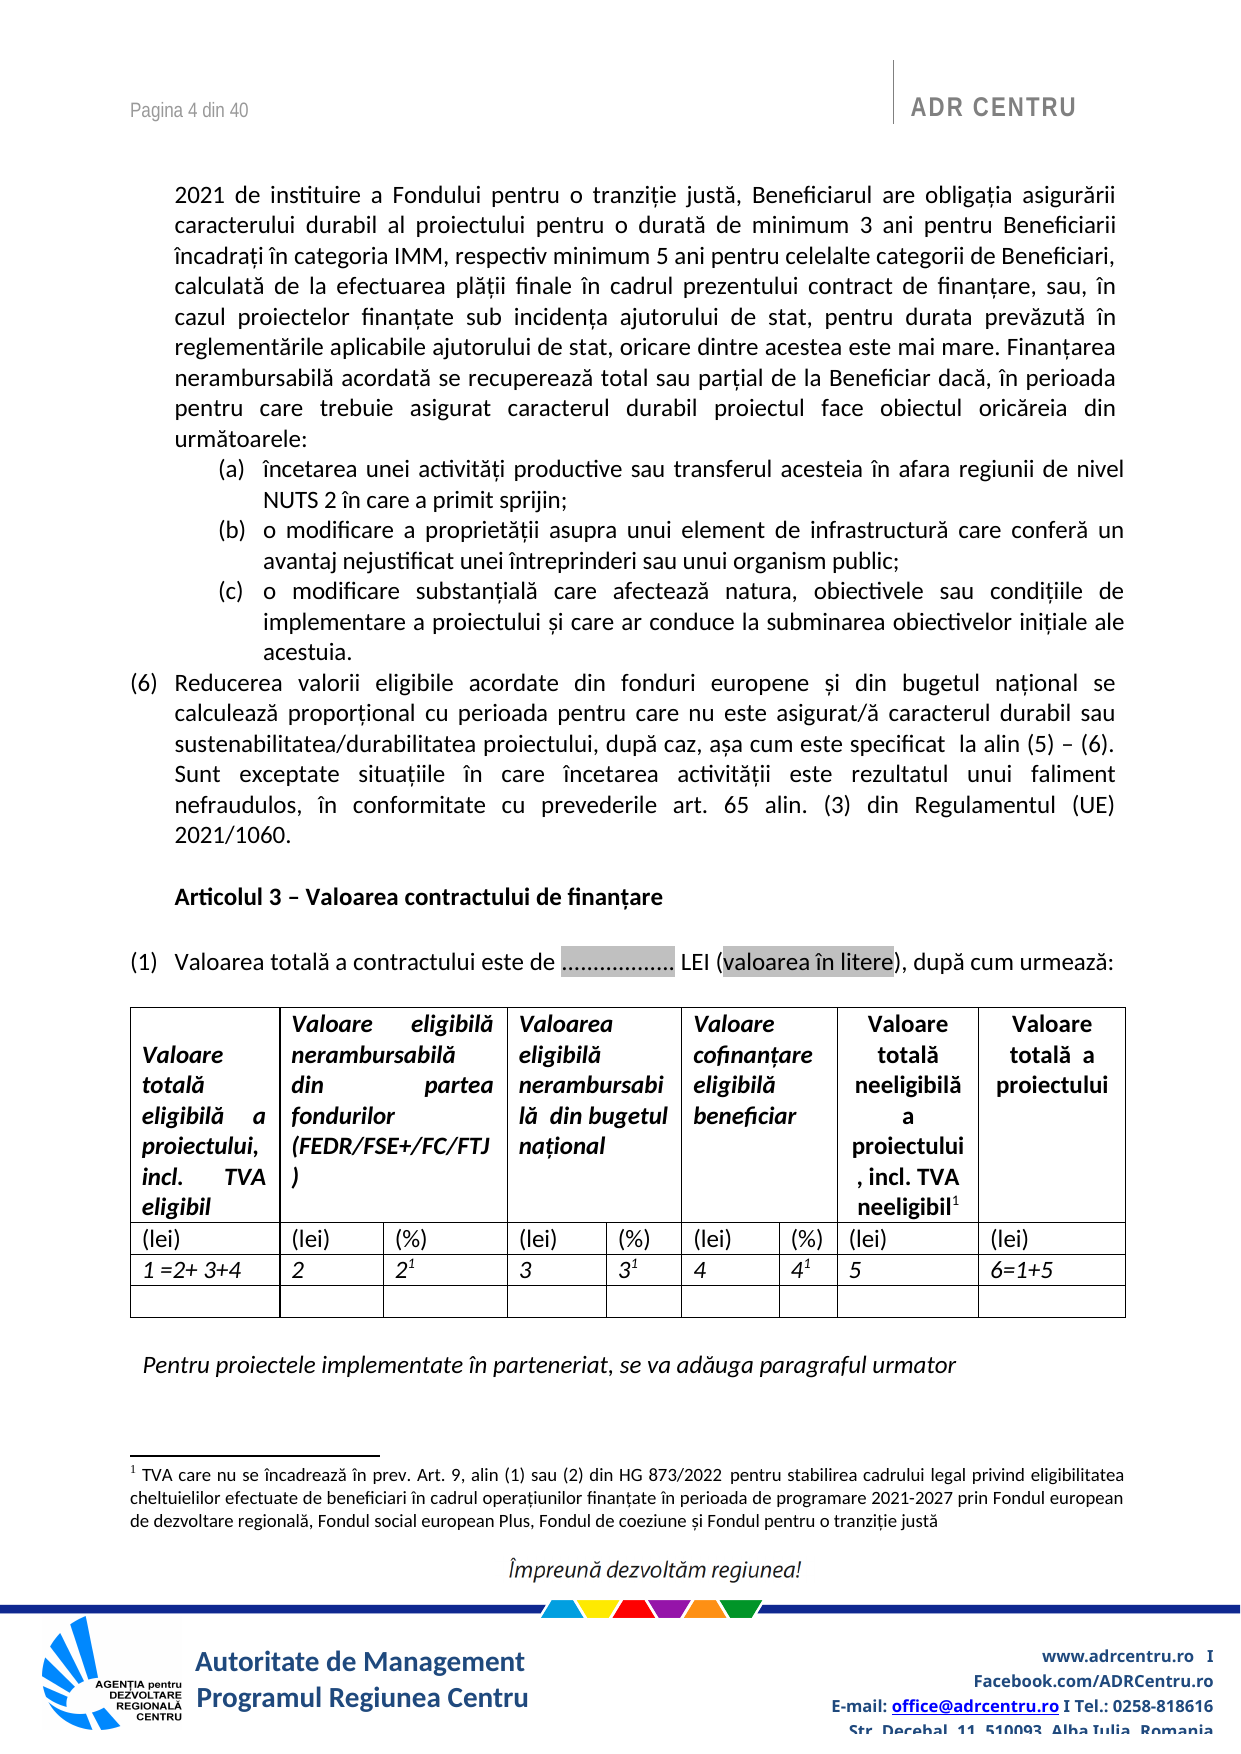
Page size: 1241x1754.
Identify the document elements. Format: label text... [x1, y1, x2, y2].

list Reducerea valorii eligibile acordate din fonduri europene și din bugetul național se calculează proporțional cu perioada pentru care nu este asigurat/ă caracterul durabil sau sustenabilitatea/durabilitatea proiectului, după caz, așa cum este specificat la alin (5) – (6). Sunt exceptate situațiile în care încetarea activității este rezultatul unui faliment nefraudulos, în conformitate cu prevederile art. 65 alin. (3) din Regulamentul (UE) 2021/1060. [130, 667, 1117, 850]
picture [495, 1556, 814, 1583]
table_cell [508, 1286, 606, 1317]
list încetarea unei activități productive sau transferul acesteia în afara regiunii de nivel NUTS 2 în care a primit sprijin; [218, 453, 1125, 514]
table_cell [607, 1286, 681, 1317]
table_header Valoare eligibilă nerambursabilă din partea fondurilor (FEDR/FSE+/FC/FTJ) [281, 1008, 507, 1222]
table_cell 41 [780, 1255, 837, 1285]
table_cell 5 [838, 1255, 978, 1285]
table_cell (lei) [281, 1223, 383, 1253]
picture [0, 1600, 550, 1730]
table_cell 1 =2+ 3+4 [131, 1255, 279, 1285]
table_cell 3 [508, 1255, 606, 1285]
table_cell 31 [607, 1255, 681, 1285]
table_cell [131, 1286, 279, 1317]
picture [574, 1600, 1241, 1618]
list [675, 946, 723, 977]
table_header Valoare totală eligibilă a proiectului, incl. TVA eligibil [131, 1008, 279, 1222]
table_cell 2 [281, 1255, 383, 1285]
table_cell (lei) [131, 1223, 279, 1253]
list o modificare a proprietății asupra unui element de infrastructură care conferă un avantaj nejustificat unei întreprinderi sau unui organism public; [218, 514, 1125, 576]
table_header Valoare cofinanțare eligibilă beneficiar [682, 1008, 837, 1222]
list Valoarea totală a contractului este de .................. LEI (valoarea în litere), după cum urmează: [894, 946, 1117, 977]
table_cell (%) [780, 1223, 837, 1253]
table_cell (%) [607, 1223, 681, 1253]
table_header Valoarea eligibilă nerambursabilă din bugetul național [508, 1008, 681, 1222]
table_cell 21 [384, 1255, 507, 1285]
table_header Valoare totală a proiectului [979, 1008, 1125, 1222]
table_header Valoare totală neeligibilă a proiectului, incl. TVA neeligibil [838, 1008, 978, 1222]
table_cell (lei) [979, 1223, 1125, 1253]
table_cell [281, 1286, 383, 1317]
table_cell (lei) [682, 1223, 779, 1253]
table_cell 4 [682, 1255, 779, 1285]
text Pentru proiectele implementate în parteneriat, se va adăuga paragraful urmator [142, 1348, 1125, 1380]
table_cell (lei) [838, 1223, 978, 1253]
table_cell [979, 1286, 1125, 1317]
table_cell (lei) [508, 1223, 606, 1253]
table_cell [780, 1286, 837, 1317]
table_cell 6=1+5 [979, 1255, 1125, 1285]
table_cell (%) [384, 1223, 507, 1253]
list Valoarea totală a contractului este de .................. LEI (valoarea în litere), după cum urmează: [130, 946, 561, 977]
table_cell [384, 1286, 507, 1317]
text Articolul 3 – Valoarea contractului de finanțare [174, 881, 1125, 911]
table_cell [838, 1286, 978, 1317]
table_cell [682, 1286, 779, 1317]
list o modificare substanțială care afectează natura, obiectivele sau condițiile de implementare a proiectului și care ar conduce la subminarea obiectivelor inițiale ale acestuia. [218, 576, 1125, 667]
